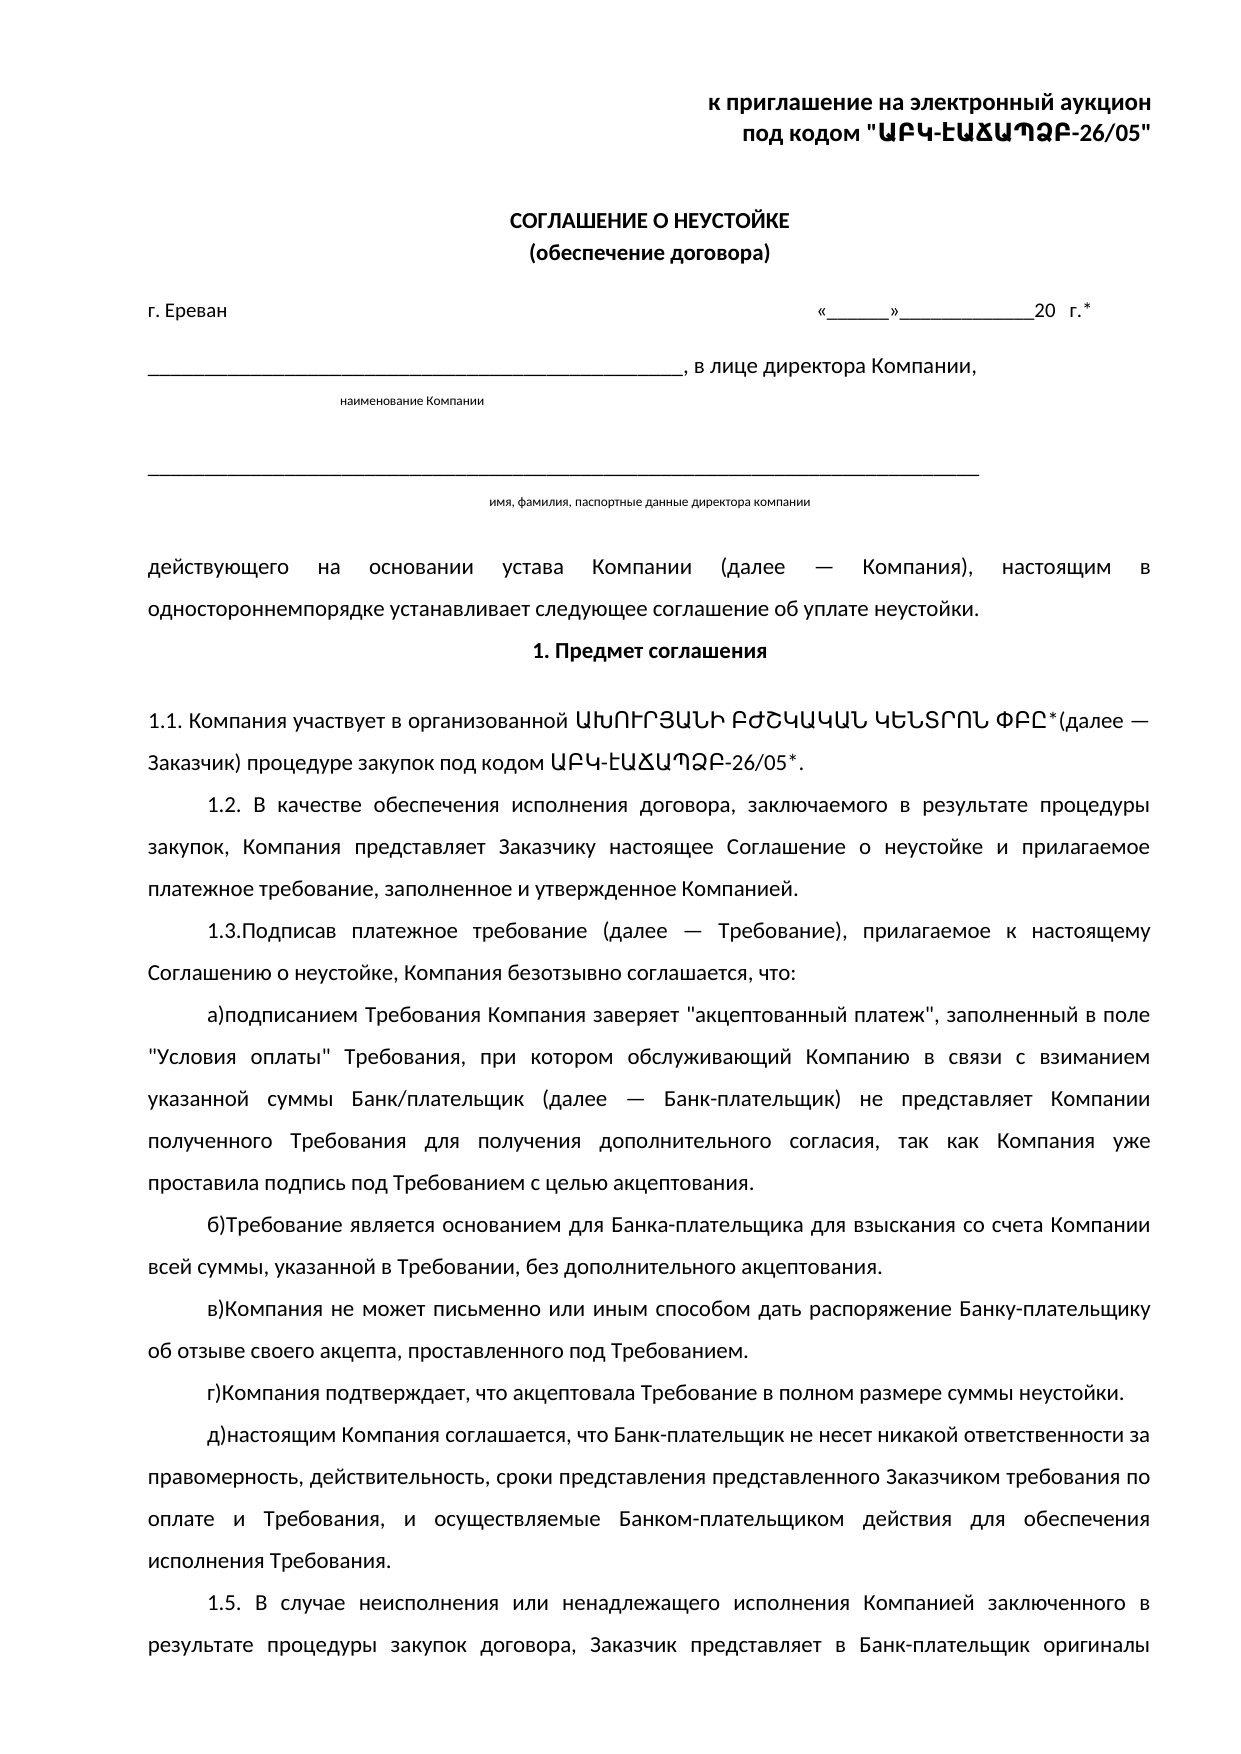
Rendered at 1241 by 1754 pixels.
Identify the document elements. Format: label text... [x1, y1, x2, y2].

text 1.3.Подписав платежное требование (далее — Требование), прилагаемое к настоящему Соглашению о неустойке, Компания безотзывно соглашается, что: [148, 916, 1152, 986]
table_header г. Ереван [136, 297, 635, 351]
text 1.1. Компания участвует в организованной ԱԽՈՒՐՅԱՆԻ ԲԺՇԿԱԿԱՆ ԿԵՆՏՐՈՆ ՓԲԸ*(далее — Заказчик) процедуре закупок под кодом ԱԲԿ-էԱՃԱՊՁԲ-26/05*. [148, 706, 1152, 776]
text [148, 1588, 1152, 1658]
text _______________________________________________, в лице директора Компании, [148, 351, 1152, 379]
text к приглашение на электронный аукцион [177, 86, 1152, 117]
text б)Требование является основанием для Банка-плательщика для взыскания со счета Компании всей суммы, указанной в Требовании, без дополнительного акцептования. [148, 1210, 1152, 1280]
text имя, фамилия, паспортные данные директора компании [148, 494, 1152, 522]
text наименование Компании [340, 393, 1152, 421]
text в)Компания не может письменно или иным способом дать распоряжение Банку-плательщику об отзыве своего акцепта, проставленного под Требованием. [148, 1294, 1152, 1364]
text 1.2. В качестве обеспечения исполнения договора, заключаемого в результате процедуры закупок, Компания представляет Заказчику настоящее Соглашение о неустойке и прилагаемое платежное требование, заполненное и утвержденное Компанией. [148, 790, 1152, 902]
text г)Компания подтверждает, что акцептовала Требование в полном размере суммы неустойки. [148, 1378, 1152, 1406]
text 1. Предмет соглашения [148, 636, 1152, 664]
table_header «______»_____________20 г.* [635, 297, 1104, 351]
text д)настоящим Компания соглашается, что Банк-плательщик не несет никакой ответственности за правомерность, действительность, сроки представления представленного Заказчиком требования по оплате и Требования, и осуществляемые Банком-плательщиком действия для обеспечения исполнения Требования. [148, 1420, 1152, 1574]
text _________________________________________________________________________ [148, 452, 1152, 480]
text а)подписанием Требования Компания заверяет "акцептованный платеж", заполненный в поле "Условия оплаты" Требования, при котором обслуживающий Компанию в связи с взиманием указанной суммы Банк/плательщик (далее — Банк-плательщик) не представляет Компании полученного Требования для получения дополнительного согласия, так как Компания уже проставила подпись под Требованием с целью акцептования. [148, 1000, 1152, 1196]
text СОГЛАШЕНИЕ О НЕУСТОЙКЕ [148, 206, 1152, 234]
text под кодом "ԱԲԿ-էԱՃԱՊՁԲ-26/05" [148, 117, 1152, 147]
text (обеспечение договора) [148, 238, 1152, 266]
text действующего на основании устава Компании (далее — Компания), настоящим в одностороннемпорядке устанавливает следующее соглашение об уплате неустойки. [148, 552, 1152, 622]
